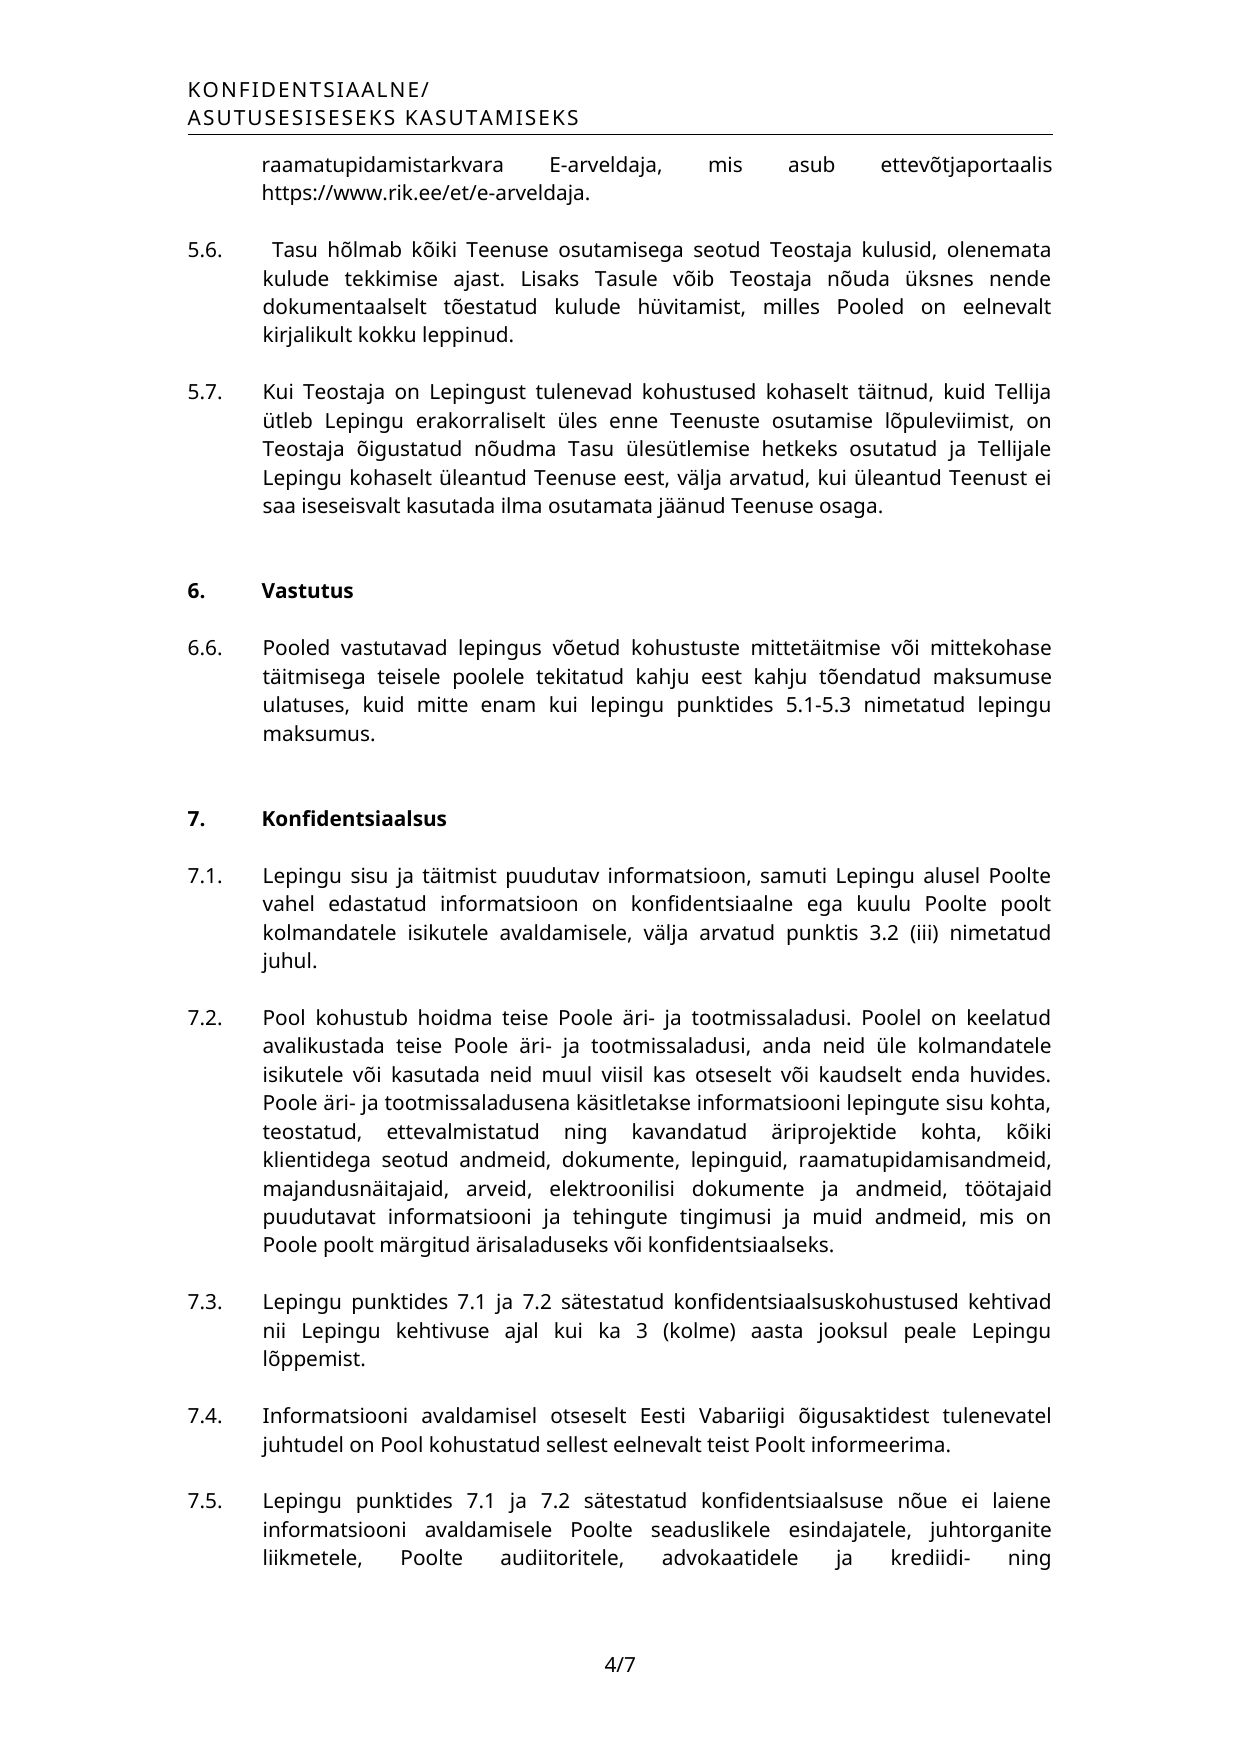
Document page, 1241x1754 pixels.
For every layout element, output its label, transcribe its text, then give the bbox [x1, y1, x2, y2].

list Lepingu sisu ja täitmist puudutav informatsioon, samuti Lepingu alusel Poolte vahel edastatud informatsioon on konfidentsiaalne ega kuulu Poolte poolt kolmandatele isikutele avaldamisele, välja arvatud punktis 3.2 (iii) nimetatud juhul. [187, 861, 1053, 975]
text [187, 150, 1053, 207]
list Lepingu punktides 7.1 ja 7.2 sätestatud konfidentsiaalsuskohustused kehtivad nii Lepingu kehtivuse ajal kui ka 3 (kolme) aasta jooksul peale Lepingu lõppemist. [187, 1287, 1053, 1373]
subtitle Konfidentsiaalsus [187, 804, 1053, 832]
list Pool kohustub hoidma teise Poole äri- ja tootmissaladusi. Poolel on keelatud avalikustada teise Poole äri- ja tootmissaladusi, anda neid üle kolmandatele isikutele või kasutada neid muul viisil kas otseselt või kaudselt enda huvides. Poole äri- ja tootmissaladusena käsitletakse informatsiooni lepingute sisu kohta, teostatud, ettevalmistatud ning kavandatud äriprojektide kohta, kõiki klientidega seotud andmeid, dokumente, lepinguid, raamatupidamisandmeid, majandusnäitajaid, arveid, elektroonilisi dokumente ja andmeid, töötajaid puudutavat informatsiooni ja tehingute tingimusi ja muid andmeid, mis on Poole poolt märgitud ärisaladuseks või konfidentsiaalseks. [187, 1003, 1053, 1259]
subtitle Tasu hõlmab kõiki Teenuse osutamisega seotud Teostaja kulusid, olenemata kulude tekkimise ajast. Lisaks Tasule võib Teostaja nõuda üksnes nende dokumentaalselt tõestatud kulude hüvitamist, milles Pooled on eelnevalt kirjalikult kokku leppinud. [187, 235, 1053, 349]
list Informatsiooni avaldamisel otseselt Eesti Vabariigi õigusaktidest tulenevatel juhtudel on Pool kohustatud sellest eelnevalt teist Poolt informeerima. [187, 1401, 1053, 1458]
subtitle Kui Teostaja on Lepingust tulenevad kohustused kohaselt täitnud, kuid Tellija ütleb Lepingu erakorraliselt üles enne Teenuste osutamise lõpuleviimist, on Teostaja õigustatud nõudma Tasu ülesütlemise hetkeks osutatud ja Tellijale Lepingu kohaselt üleantud Teenuse eest, välja arvatud, kui üleantud Teenust ei saa iseseisvalt kasutada ilma osutamata jäänud Teenuse osaga. [187, 377, 1053, 520]
subtitle Vastutus [187, 577, 1053, 605]
subtitle Pooled vastutavad lepingus võetud kohustuste mittetäitmise või mittekohase täitmisega teisele poolele tekitatud kahju eest kahju tõendatud maksumuse ulatuses, kuid mitte enam kui lepingu punktides 5.1-5.3 nimetatud lepingu maksumus. [187, 633, 1053, 747]
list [187, 1487, 1053, 1572]
